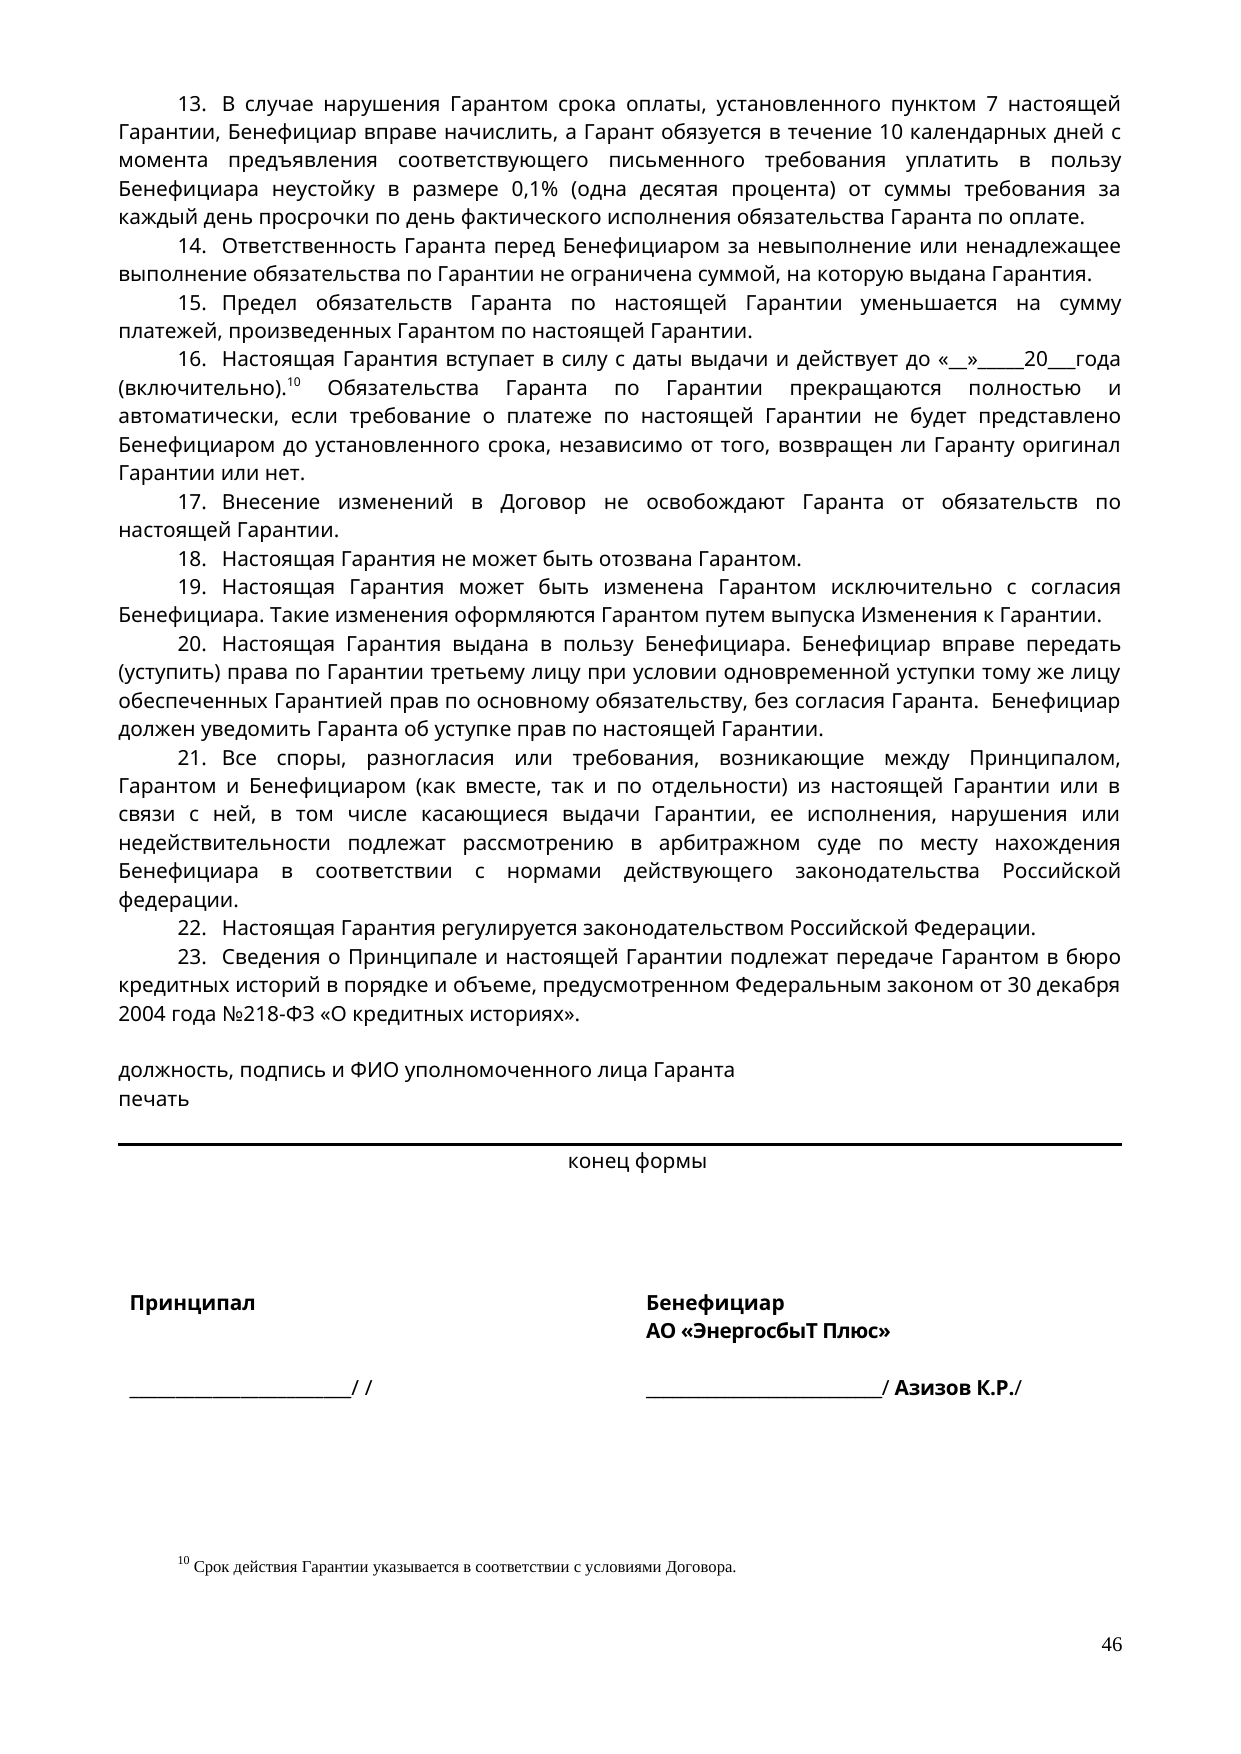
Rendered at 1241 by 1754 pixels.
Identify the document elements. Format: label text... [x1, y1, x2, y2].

list Предел обязательств Гаранта по настоящей Гарантии уменьшается на сумму платежей, произведенных Гарантом по настоящей Гарантии. [118, 288, 1122, 344]
list В случае нарушения Гарантом срока оплаты, установленного пунктом 7 настоящей Гарантии, Бенефициар вправе начислить, а Гарант обязуется в течение 10 календарных дней с момента предъявления соответствующего письменного требования уплатить в пользу Бенефициара неустойку в размере 0,1% (одна десятая процента) от суммы требования за каждый день просрочки по день фактического исполнения обязательства Гаранта по оплате. [118, 89, 1122, 231]
list Все споры, разногласия или требования, возникающие между Принципалом, Гарантом и Бенефициаром (как вместе, так и по отдельности) из настоящей Гарантии или в связи с ней, в том числе касающиеся выдачи Гарантии, ее исполнения, нарушения или недействительности подлежат рассмотрению в арбитражном суде по месту нахождения Бенефициара в соответствии с нормами действующего законодательства Российской федерации. [118, 743, 1122, 913]
text конец формы [118, 1146, 1157, 1174]
list Настоящая Гарантия не может быть отозвана Гарантом. [118, 544, 1122, 572]
list Настоящая Гарантия регулируется законодательством Российской Федерации. [118, 913, 1122, 942]
list Сведения о Принципале и настоящей Гарантии подлежат передаче Гарантом в бюро кредитных историй в порядке и объеме, предусмотренном Федеральным законом от 30 декабря 2004 года №218-ФЗ «О кредитных историях». [118, 942, 1122, 1027]
list Ответственность Гаранта перед Бенефициаром за невыполнение или ненадлежащее выполнение обязательства по Гарантии не ограничена суммой, на которую выдана Гарантия. [118, 231, 1122, 288]
list Настоящая Гарантия может быть изменена Гарантом исключительно с согласия Бенефициара. Такие изменения оформляются Гарантом путем выпуска Изменения к Гарантии. [118, 572, 1122, 629]
list Настоящая Гарантия вступает в силу с даты выдачи и действует до «__»_____20___года (включительно). Обязательства Гаранта по Гарантии прекращаются полностью и автоматически, если требование о платеже по настоящей Гарантии не будет представлено Бенефициаром до установленного срока, независимо от того, возвращен ли Гаранту оригинал Гарантии или нет. [118, 344, 1122, 487]
table_header Принципал ________________________/ / [118, 1288, 631, 1402]
text печать [118, 1084, 1122, 1112]
list Внесение изменений в Договор не освобождают Гаранта от обязательств по настоящей Гарантии. [118, 487, 1122, 544]
table_header Бенефициар АО «ЭнергосбыТ Плюс» ___________________________/ Азизов К.Р./ [631, 1288, 1111, 1402]
list Настоящая Гарантия выдана в пользу Бенефициара. Бенефициар вправе передать (уступить) права по Гарантии третьему лицу при условии одновременной уступки тому же лицу обеспеченных Гарантией прав по основному обязательству, без согласия Гаранта. Бенефициар должен уведомить Гаранта об уступке прав по настоящей Гарантии. [118, 629, 1122, 743]
text должность, подпись и ФИО уполномоченного лица Гаранта [118, 1056, 1122, 1084]
